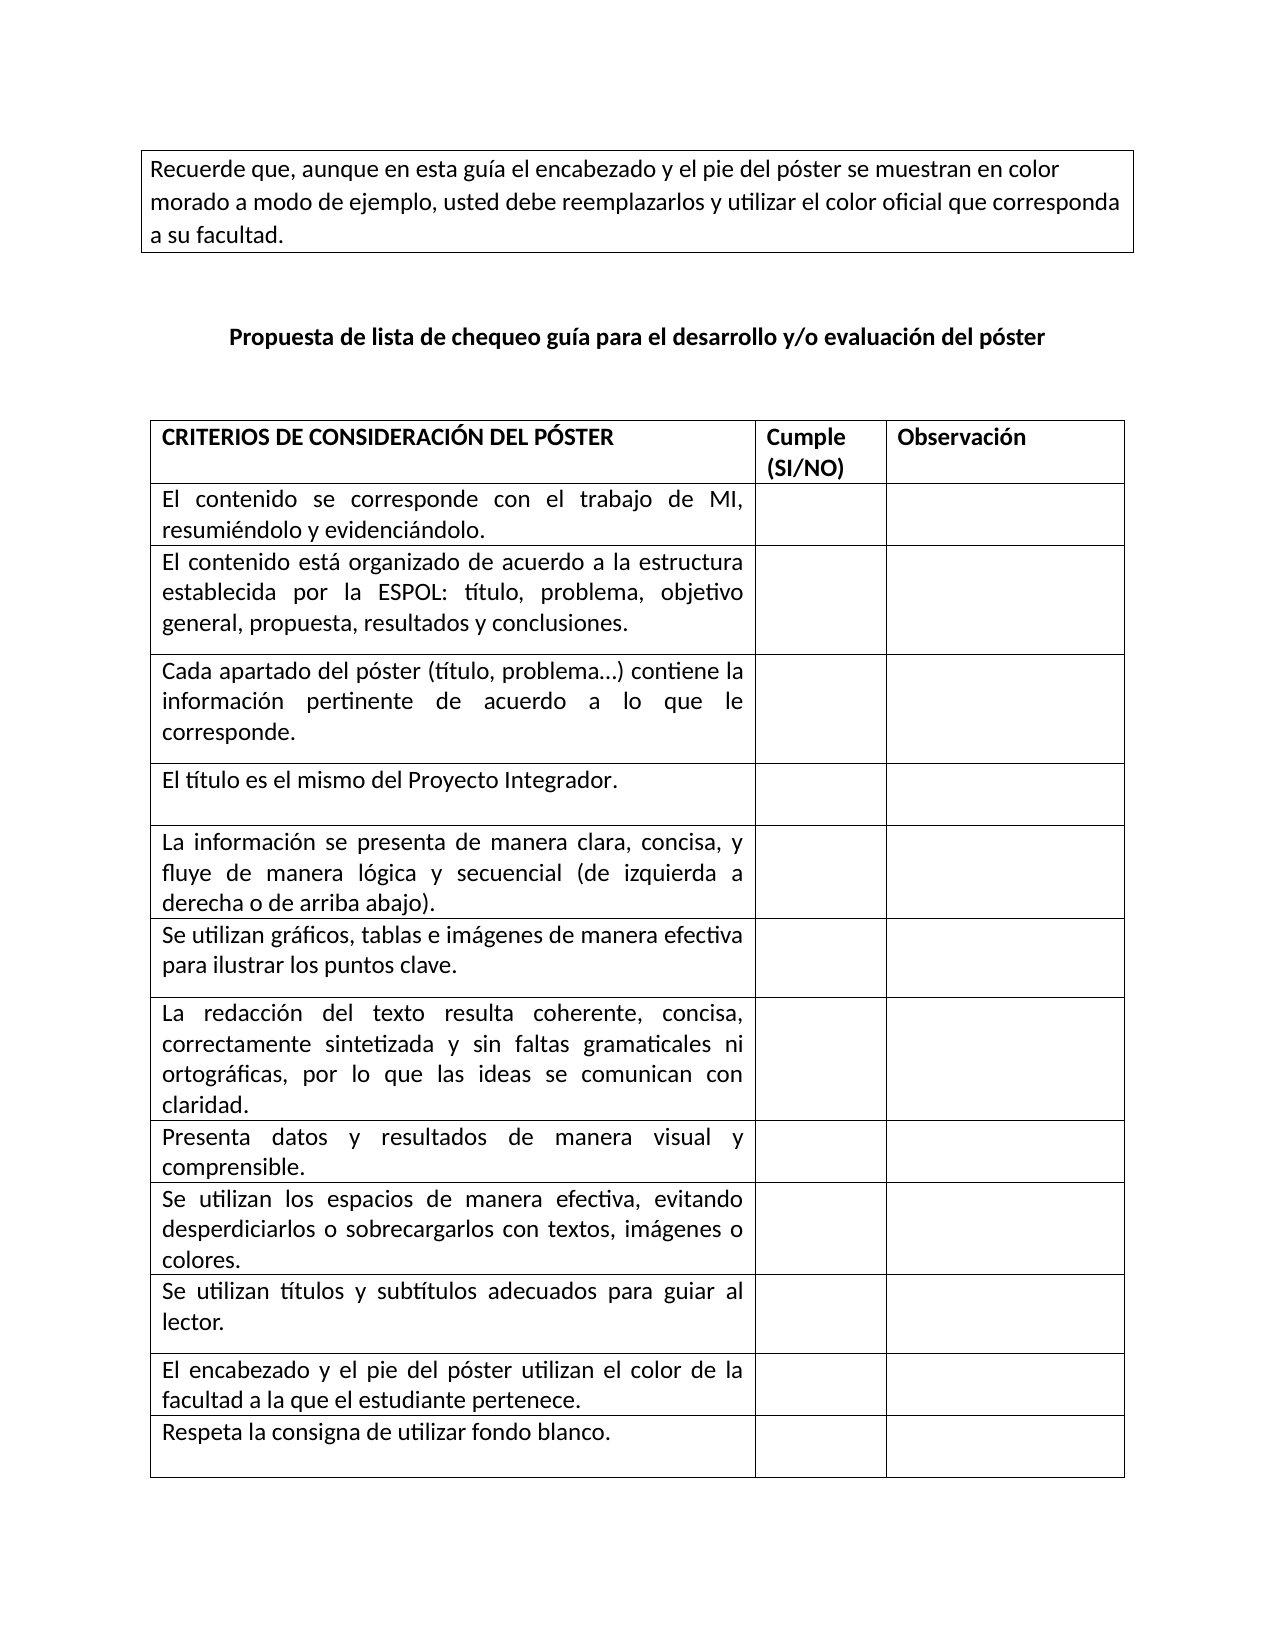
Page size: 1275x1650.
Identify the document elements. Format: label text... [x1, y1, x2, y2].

table_cell [887, 919, 1124, 997]
table_cell [887, 655, 1124, 763]
table_header Observación [887, 421, 1124, 482]
table_cell [756, 1121, 886, 1182]
table_cell El contenido está organizado de acuerdo a la estructura establecida por la ESPOL: título, problema, objetivo general, propuesta, resultados y conclusiones. [151, 546, 755, 654]
text Recuerde que, aunque en esta guía el encabezado y el pie del póster se muestran en color morado a modo de ejemplo, usted debe reemplazarlos y utilizar el color oficial que corresponda a su facultad. [142, 151, 1133, 252]
table_cell Se utilizan títulos y subtítulos adecuados para guiar al lector. [151, 1275, 755, 1353]
table_cell [887, 1354, 1124, 1415]
table_cell La información se presenta de manera clara, concisa, y fluye de manera lógica y secuencial (de izquierda a derecha o de arriba abajo). [151, 826, 755, 918]
table_cell [756, 1354, 886, 1415]
table_cell [756, 655, 886, 763]
table_cell [887, 998, 1124, 1120]
table_cell [756, 1275, 886, 1353]
table_cell La redacción del texto resulta coherente, concisa, correctamente sintetizada y sin faltas gramaticales ni ortográficas, por lo que las ideas se comunican con claridad. [151, 998, 755, 1120]
table_cell Respeta la consigna de utilizar fondo blanco. [151, 1416, 755, 1477]
table_cell [756, 1416, 886, 1477]
table_cell Cada apartado del póster (título, problema…) contiene la información pertinente de acuerdo a lo que le corresponde. [151, 655, 755, 763]
table_cell [887, 484, 1124, 544]
table_cell [887, 764, 1124, 825]
table_cell Presenta datos y resultados de manera visual y comprensible. [151, 1121, 755, 1182]
table_cell Se utilizan gráficos, tablas e imágenes de manera efectiva para ilustrar los puntos clave. [151, 919, 755, 997]
table_cell [756, 919, 886, 997]
text Propuesta de lista de chequeo guía para el desarrollo y/o evaluación del póster [150, 321, 1125, 352]
table_cell [756, 484, 886, 544]
table_cell [756, 1183, 886, 1274]
table_cell Se utilizan los espacios de manera efectiva, evitando desperdiciarlos o sobrecargarlos con textos, imágenes o colores. [151, 1183, 755, 1274]
table_cell [887, 1275, 1124, 1353]
table_header Cumple (SI/NO) [756, 421, 886, 482]
table_cell [887, 1183, 1124, 1274]
table_cell El encabezado y el pie del póster utilizan el color de la facultad a la que el estudiante pertenece. [151, 1354, 755, 1415]
table_cell [756, 998, 886, 1120]
table_cell El título es el mismo del Proyecto Integrador. [151, 764, 755, 825]
table_cell [756, 764, 886, 825]
table_header CRITERIOS DE CONSIDERACIÓN DEL PÓSTER [151, 421, 755, 482]
table_cell [887, 826, 1124, 918]
table_cell [887, 546, 1124, 654]
table_cell [887, 1121, 1124, 1182]
table_cell El contenido se corresponde con el trabajo de MI, resumiéndolo y evidenciándolo. [151, 484, 755, 544]
table_cell [756, 826, 886, 918]
table_cell [887, 1416, 1124, 1477]
table_cell [756, 546, 886, 654]
